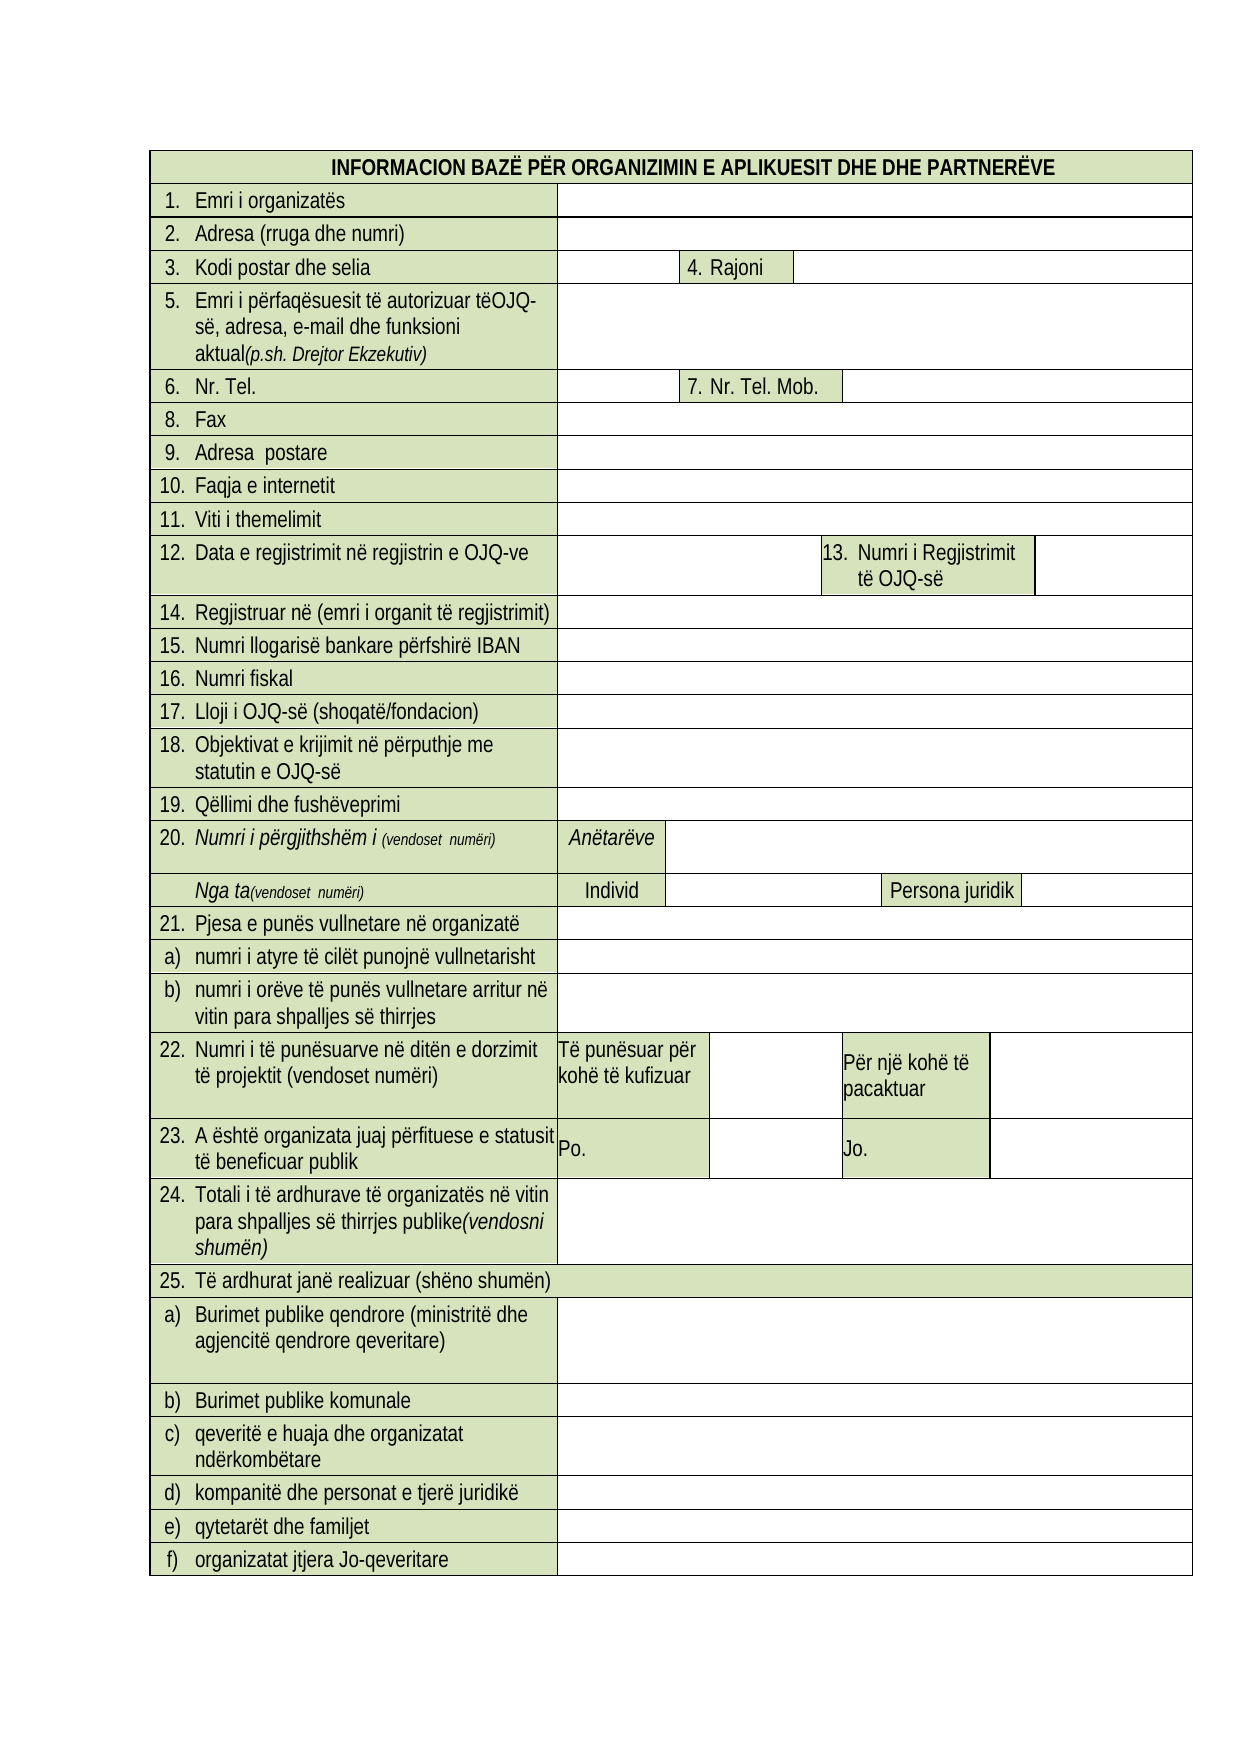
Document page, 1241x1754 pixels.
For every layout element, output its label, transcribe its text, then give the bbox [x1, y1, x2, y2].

table_cell Objektivat e krijimit në përputhje me statutin e OJQ-së [194, 729, 557, 787]
table_cell [558, 1384, 1192, 1416]
table_cell [558, 436, 1192, 468]
table_cell Regjistruar në (emri i organit të regjistrimit) [194, 596, 557, 628]
table_cell 18. [151, 729, 194, 787]
table_cell d) [151, 1476, 194, 1509]
table_cell 16. [151, 662, 194, 694]
table_cell a) [151, 1298, 194, 1383]
table_cell Rajoni [709, 251, 793, 283]
table_cell Kodi postar dhe selia [194, 251, 557, 283]
table_cell 13. [822, 536, 857, 594]
table_cell Totali i të ardhurave të organizatës në vitin para shpalljes së thirrjes publike(vendosni shumën) [194, 1179, 557, 1263]
table_cell qytetarët dhe familjet [194, 1510, 557, 1542]
table_cell numri i orëve të punës vullnetare arritur në vitin para shpalljes së thirrjes [194, 974, 557, 1032]
table_cell [151, 874, 194, 906]
table_cell Jo. [843, 1119, 989, 1177]
table_cell Të punësuar për kohë të kufizuar [558, 1033, 709, 1118]
table_cell Adresa (rruga dhe numri) [194, 218, 557, 250]
table_cell 3. [151, 251, 194, 283]
table_cell 11. [151, 503, 194, 535]
table_cell [558, 907, 1192, 939]
table_cell [558, 596, 1192, 628]
table_cell Data e regjistrimit në regjistrin e OJQ-ve [194, 536, 557, 594]
table_cell a) [151, 940, 194, 972]
table_cell 25. [151, 1265, 194, 1297]
table_cell [794, 251, 1192, 283]
table_cell 21. [151, 907, 194, 939]
table_cell 15. [151, 629, 194, 661]
table_cell Nr. Tel. [194, 370, 557, 402]
table_cell [843, 370, 1192, 402]
table_cell Adresa postare [194, 436, 557, 468]
table_cell [558, 284, 1192, 369]
table_cell Qëllimi dhe fushëveprimi [194, 788, 557, 820]
table_cell [558, 1476, 1192, 1509]
table_cell [558, 503, 1192, 535]
table_cell 4. [680, 251, 709, 283]
table_cell Për një kohë të pacaktuar [843, 1033, 989, 1118]
table_cell organizatat jtjera Jo-qeveritare [194, 1543, 557, 1575]
table_cell Emri i përfaqësuesit të autorizuar tëOJQ-së, adresa, e-mail dhe funksioni aktual(p.sh. Drejtor Ekzekutiv) [194, 284, 557, 369]
table_cell Pjesa e punës vullnetare në organizatë [194, 907, 557, 939]
table_cell Lloji i OJQ-së (shoqatë/fondacion) [194, 695, 557, 727]
table_cell [1022, 874, 1192, 906]
table_cell Burimet publike qendrore (ministritë dhe agjencitë qendrore qeveritare) [194, 1298, 557, 1383]
table_cell f) [151, 1543, 194, 1575]
table_cell [558, 695, 1192, 727]
table_cell 24. [151, 1179, 194, 1263]
table_cell 22. [151, 1033, 194, 1118]
table_cell Anëtarëve [558, 821, 665, 873]
table_cell INFORMACION BAZË PËR ORGANIZIMIN E APLIKUESIT DHE DHE PARTNERËVE [194, 151, 1192, 183]
table_cell [558, 729, 1192, 787]
table_cell 12. [151, 536, 194, 594]
table_cell numri i atyre të cilët punojnë vullnetarisht [194, 940, 557, 972]
table_cell 10. [151, 470, 194, 502]
table_cell [558, 184, 1192, 216]
table_cell [558, 218, 1192, 250]
table_cell [558, 1179, 1192, 1263]
table_cell [710, 1033, 842, 1118]
table_cell 6. [151, 370, 194, 402]
table_cell Faqja e internetit [194, 470, 557, 502]
table_cell Numri i Regjistrimit të OJQ-së [857, 536, 1034, 594]
table_cell [558, 662, 1192, 694]
table_cell Emri i organizatës [194, 184, 557, 216]
table_cell [710, 1119, 842, 1177]
table_cell Të ardhurat janë realizuar (shëno shumën) [194, 1265, 1192, 1297]
table_cell [151, 151, 194, 183]
table_cell [666, 874, 881, 906]
table_cell [558, 1298, 1192, 1383]
table_cell 14. [151, 596, 194, 628]
table_cell [558, 629, 1192, 661]
table_cell [666, 821, 1192, 873]
table_cell 1. [151, 184, 194, 216]
table_cell 5. [151, 284, 194, 369]
table_cell Numri llogarisë bankare përfshirë IBAN [194, 629, 557, 661]
table_cell e) [151, 1510, 194, 1542]
table_cell b) [151, 1384, 194, 1416]
table_cell 20. [151, 821, 194, 873]
table_cell 9. [151, 436, 194, 468]
table_cell Numri i përgjithshëm i (vendoset numëri) [194, 821, 557, 873]
table_cell [558, 370, 679, 402]
table_cell [558, 1510, 1192, 1542]
table_cell qeveritë e huaja dhe organizatat ndërkombëtare [194, 1417, 557, 1475]
table_cell 17. [151, 695, 194, 727]
table_cell [991, 1033, 1192, 1118]
table_cell [558, 403, 1192, 435]
table_cell 19. [151, 788, 194, 820]
table_cell [991, 1119, 1192, 1177]
table_cell A është organizata juaj përfituese e statusit të beneficuar publik [194, 1119, 557, 1177]
table_cell [558, 1417, 1192, 1475]
table_cell [558, 940, 1192, 972]
table_cell [558, 536, 821, 594]
table_cell 8. [151, 403, 194, 435]
table_cell [558, 1543, 1192, 1575]
table_cell [558, 470, 1192, 502]
table_cell kompanitë dhe personat e tjerë juridikë [194, 1476, 557, 1509]
table_cell c) [151, 1417, 194, 1475]
table_cell Nr. Tel. Mob. [709, 370, 842, 402]
table_cell Nga ta(vendoset numëri) [194, 874, 557, 906]
table_cell Viti i themelimit [194, 503, 557, 535]
table_cell Individ [558, 874, 665, 906]
table_cell Numri i të punësuarve në ditën e dorzimit të projektit (vendoset numëri) [194, 1033, 557, 1118]
table_cell Numri fiskal [194, 662, 557, 694]
table_cell [558, 788, 1192, 820]
table_cell [1036, 536, 1192, 594]
table_cell [558, 974, 1192, 1032]
table_cell Burimet publike komunale [194, 1384, 557, 1416]
table_cell Po. [558, 1119, 709, 1177]
table_cell 2. [151, 218, 194, 250]
table_cell Persona juridik [882, 874, 1021, 906]
table_cell Fax [194, 403, 557, 435]
table_cell [558, 251, 679, 283]
table_cell 7. [680, 370, 709, 402]
table_cell b) [151, 974, 194, 1032]
table_cell 23. [151, 1119, 194, 1177]
